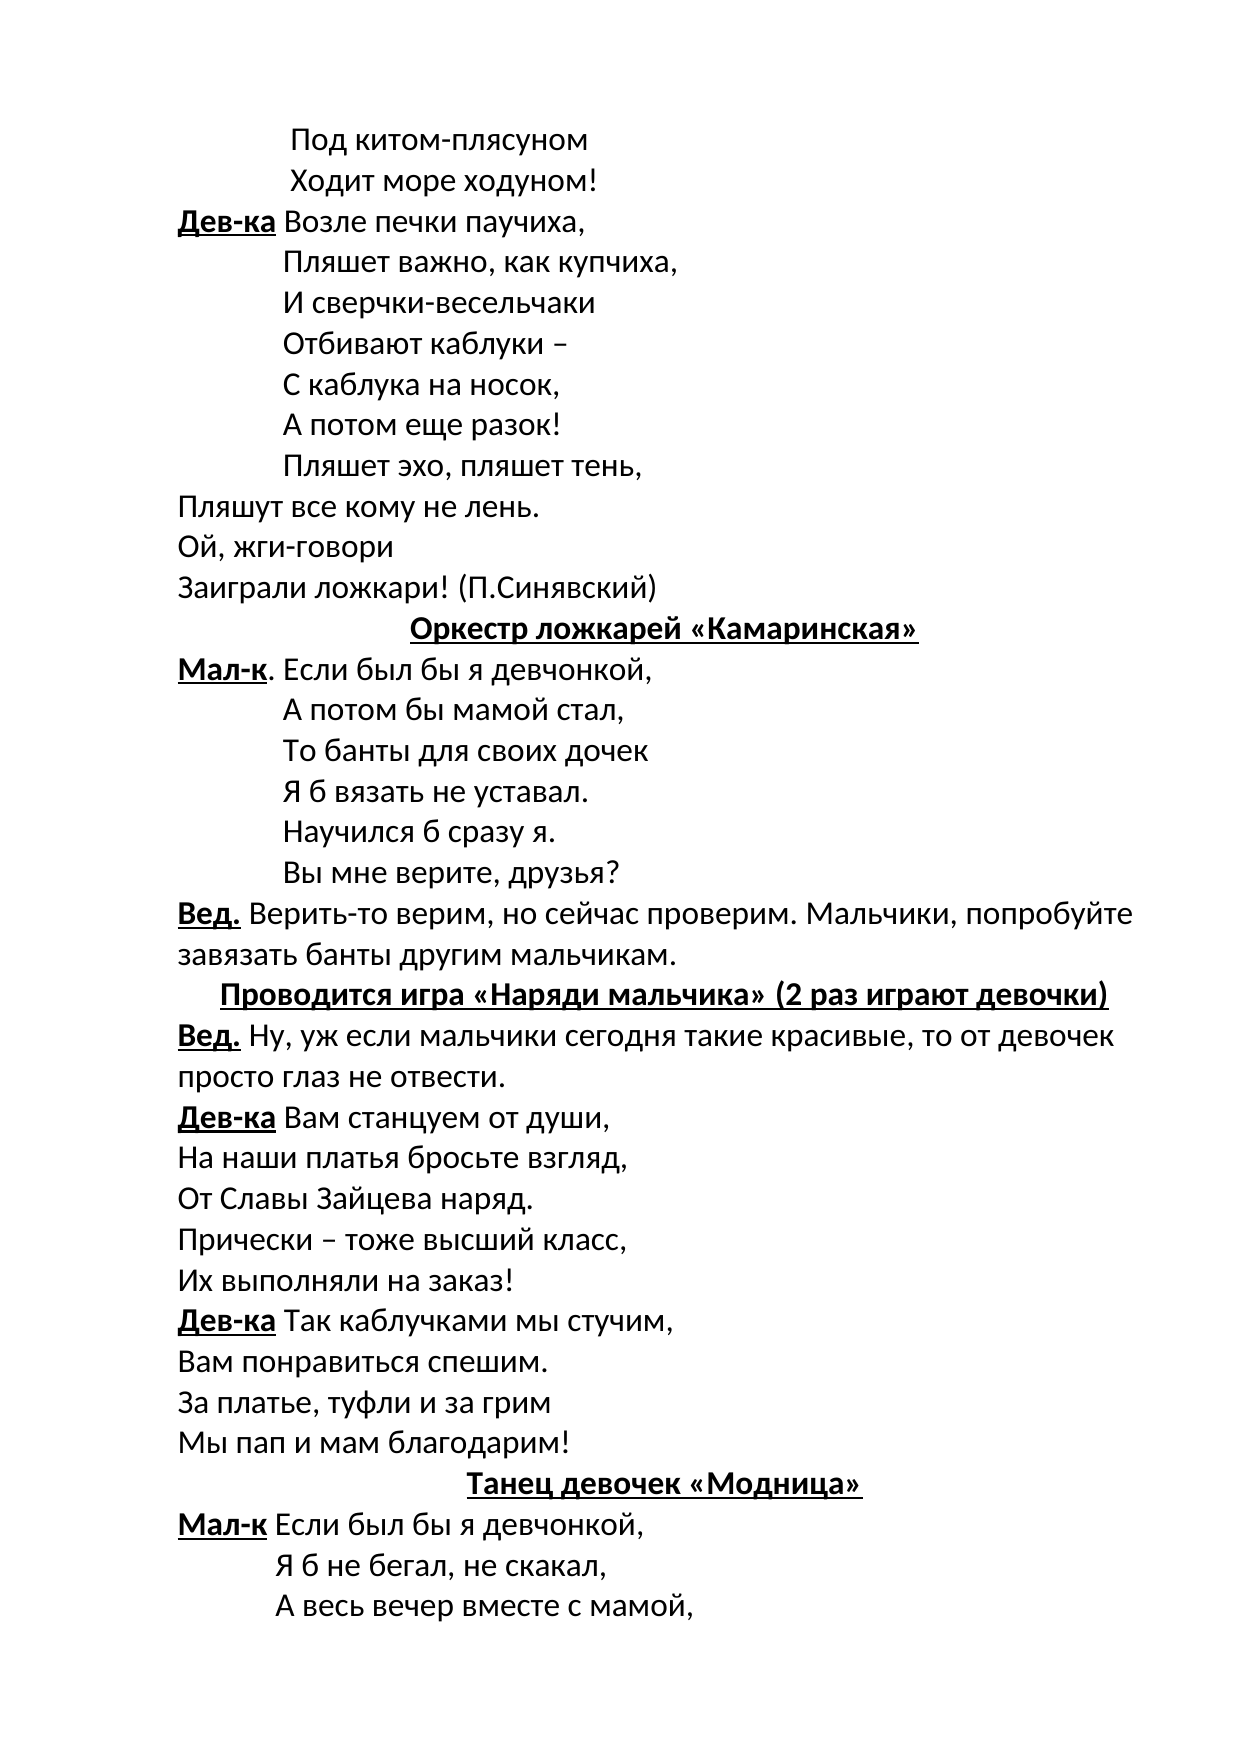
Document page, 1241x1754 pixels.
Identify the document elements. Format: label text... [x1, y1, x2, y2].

text Их выполняли на заказ! [177, 1258, 1152, 1299]
text За платье, туфли и за грим [177, 1381, 1152, 1421]
text А потом еще разок! [177, 403, 1152, 444]
text Научился б сразу я. [177, 811, 1152, 851]
text Вед. Верить-то верим, но сейчас проверим. Мальчики, попробуйте завязать банты другим мальчикам. [177, 892, 1152, 973]
text Пляшут все кому не лень. [177, 485, 1152, 525]
text Прически – тоже высший класс, [177, 1218, 1152, 1258]
text Вед. Ну, уж если мальчики сегодня такие красивые, то от девочек просто глаз не отвести. [177, 1014, 1152, 1096]
text Заиграли ложкари! (П.Синявский) [177, 566, 1152, 607]
text От Славы Зайцева наряд. [177, 1177, 1152, 1218]
text Оркестр ложкарей «Камаринская» [177, 607, 1152, 648]
text Дев-ка Вам станцуем от души, [177, 1096, 1152, 1136]
text Ходит море ходуном! [177, 159, 1152, 199]
text Ой, жги-говори [177, 525, 1152, 566]
text Мал-к. Если был бы я девчонкой, [177, 648, 1152, 688]
text И сверчки-весельчаки [177, 281, 1152, 322]
text То банты для своих дочек [177, 729, 1152, 770]
text Вам понравиться спешим. [177, 1340, 1152, 1381]
text Мы пап и мам благодарим! [177, 1421, 1152, 1462]
text С каблука на носок, [177, 362, 1152, 403]
text Пляшет эхо, пляшет тень, [177, 444, 1152, 485]
text Отбивают каблуки – [177, 322, 1152, 362]
text Мал-к Если был бы я девчонкой, [177, 1503, 1152, 1544]
text Пляшет важно, как купчиха, [177, 240, 1152, 281]
text А потом бы мамой стал, [177, 688, 1152, 729]
text Вы мне верите, друзья? [177, 851, 1152, 892]
text На наши платья бросьте взгляд, [177, 1136, 1152, 1177]
text Танец девочек «Модница» [177, 1462, 1152, 1503]
text Дев-ка Так каблучками мы стучим, [177, 1299, 1152, 1340]
text Дев-ка Возле печки паучиха, [177, 199, 1152, 240]
text Я б не бегал, не скакал, [177, 1544, 1152, 1584]
text Проводится игра «Наряди мальчика» (2 раз играют девочки) [177, 973, 1152, 1014]
text Я б вязать не уставал. [177, 770, 1152, 811]
text Под китом-плясуном [177, 118, 1152, 159]
text А весь вечер вместе с мамой, [177, 1584, 1152, 1625]
